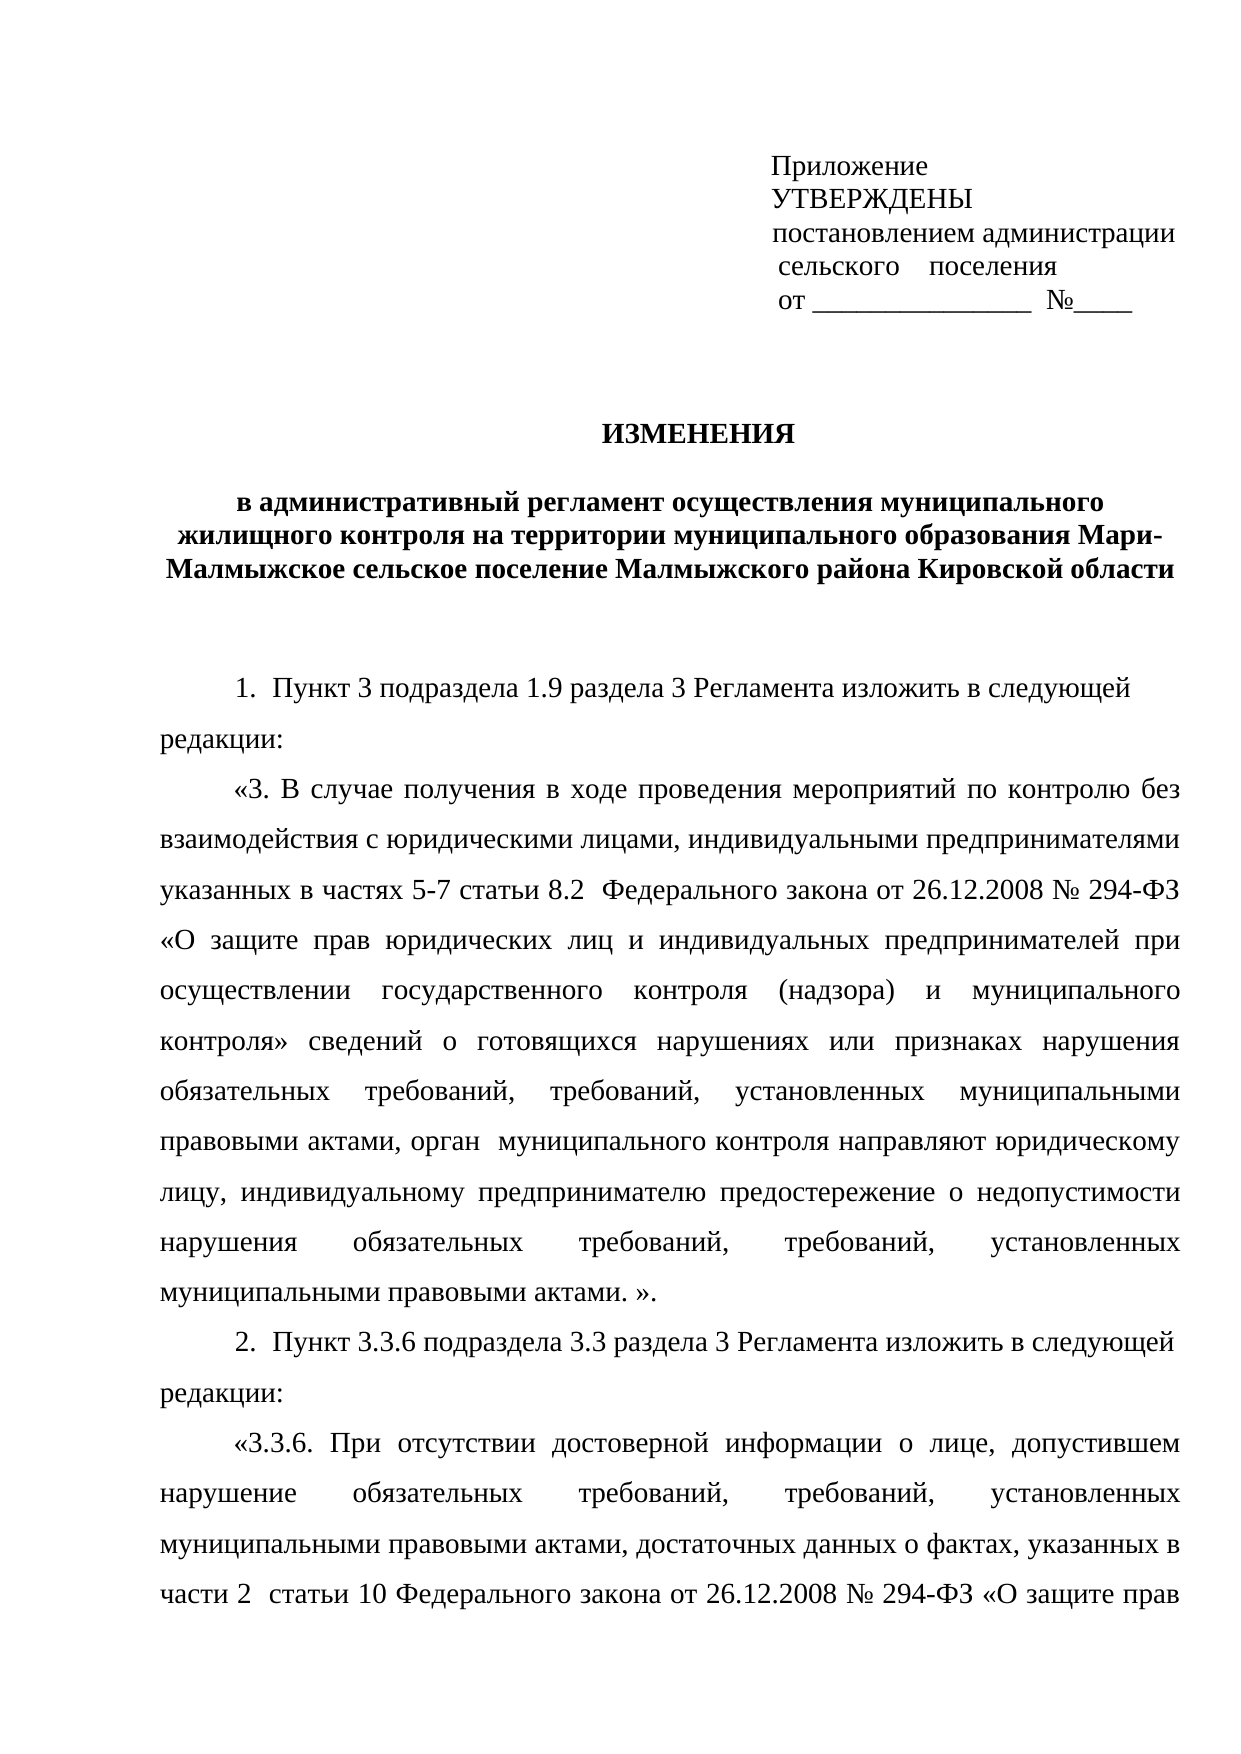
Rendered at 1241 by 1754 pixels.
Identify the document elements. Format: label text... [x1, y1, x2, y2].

text сельского поселения [159, 248, 1181, 282]
text ИЗМЕНЕНИЯ [159, 417, 1181, 450]
text постановлением администрации [159, 215, 1181, 248]
text Приложение [676, 148, 1181, 181]
text от _______________ №____ [159, 282, 1181, 315]
list Пункт 3.3.6 подраздела 3.3 раздела 3 Регламента изложить в следующей [234, 1324, 1181, 1358]
text «3. В случае получения в ходе проведения мероприятий по контролю без взаимодействия с юридическими лицами, индивидуальными предпринимателями указанных в частях 5-7 статьи 8.2 Федерального закона от 26.12.2008 № 294-ФЗ «О защите прав юридических лиц и индивидуальных предпринимателей при осуществлении государственного контроля (надзора) и муниципального контроля» сведений о готовящихся нарушениях или признаках нарушения обязательных требований, требований, установленных муниципальными правовыми актами, орган муниципального контроля направляют юридическому лицу, индивидуальному предпринимателю предостережение о недопустимости нарушения обязательных требований, требований, установленных муниципальными правовыми актами. ». [159, 771, 1181, 1308]
text редакции: [159, 1375, 1181, 1408]
text УТВЕРЖДЕНЫ [676, 181, 1181, 215]
text в административный регламент осуществления муниципального жилищного контроля на территории муниципального образования Мари-Малмыжское сельское поселение Малмыжского района Кировской области [159, 484, 1181, 584]
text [159, 1425, 1181, 1610]
list Пункт 3 подраздела 1.9 раздела 3 Регламента изложить в следующей [234, 671, 1181, 704]
text редакции: [159, 721, 1181, 754]
